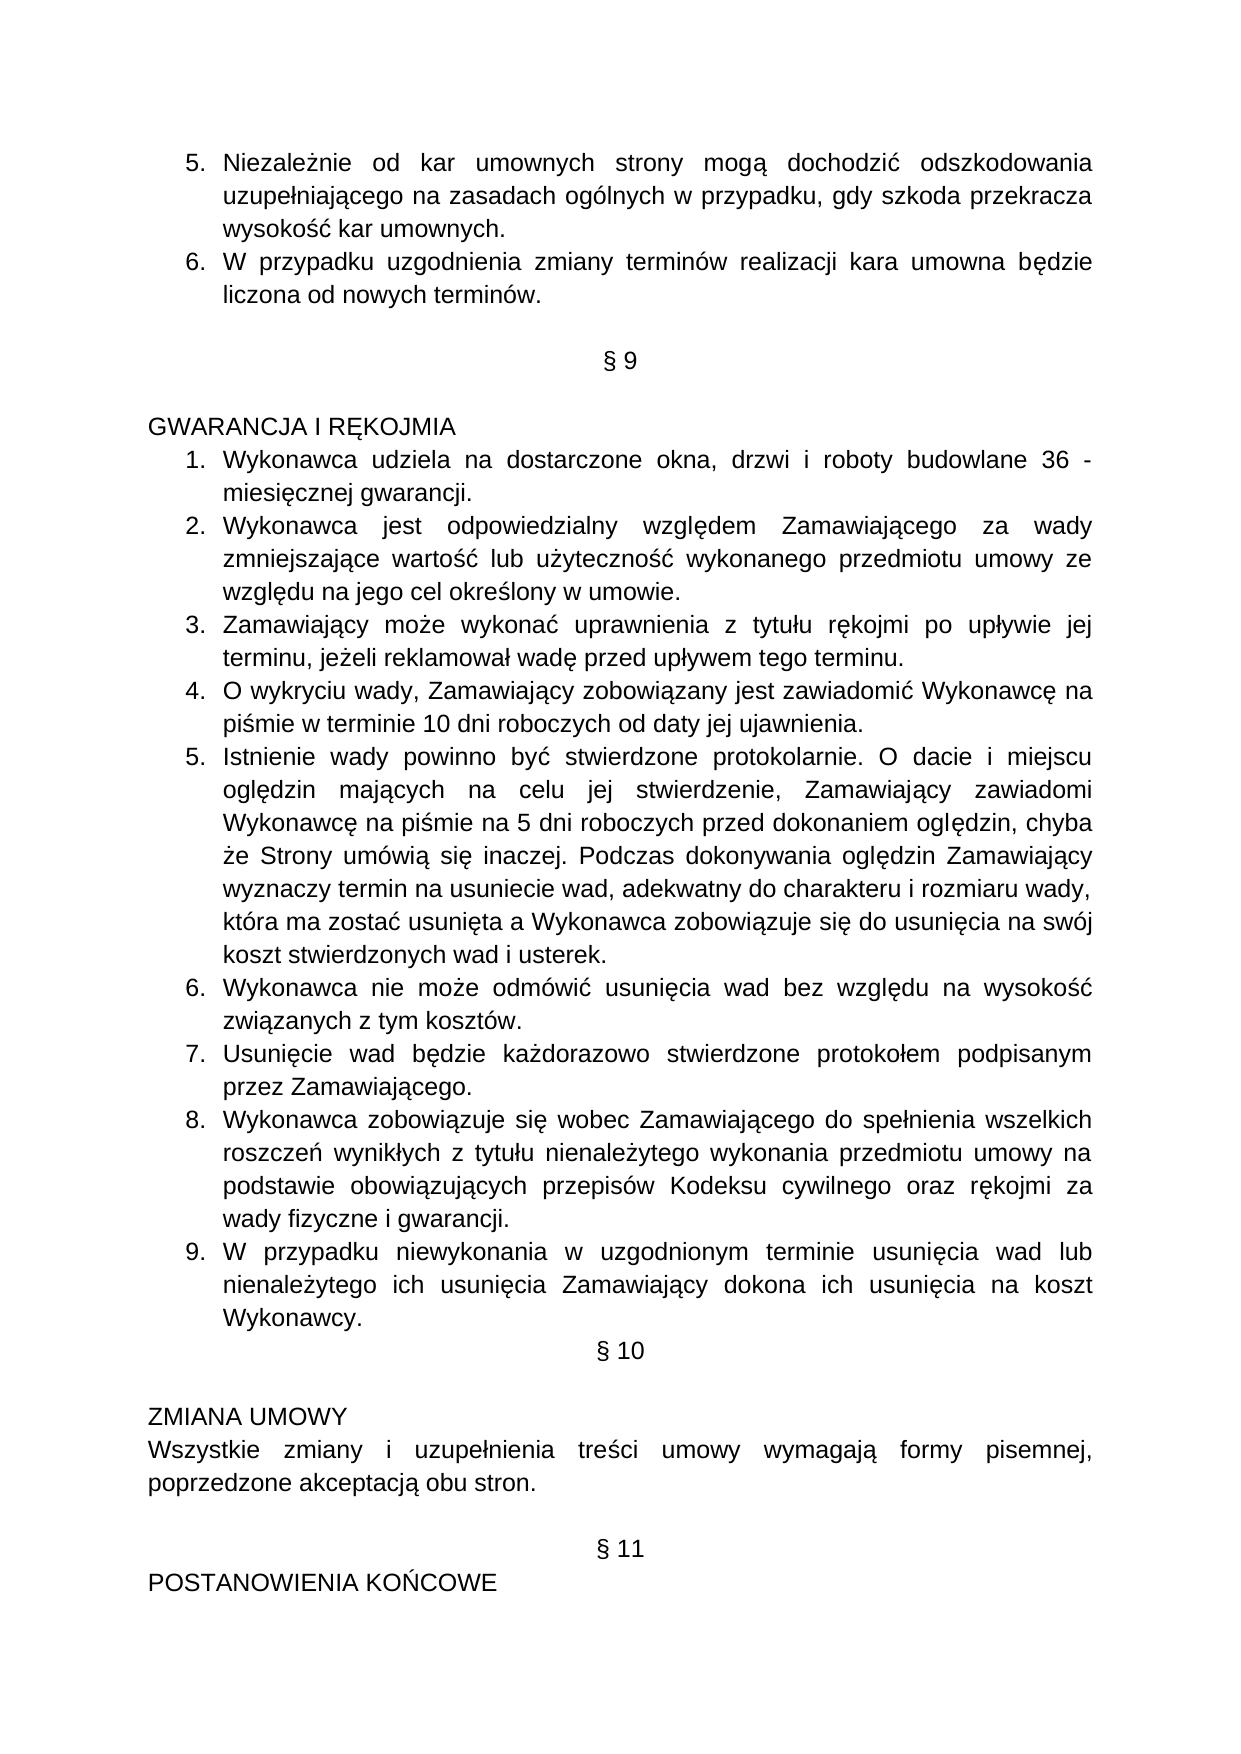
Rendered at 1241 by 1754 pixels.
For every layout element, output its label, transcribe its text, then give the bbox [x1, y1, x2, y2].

text POSTANOWIENIA KOŃCOWE [148, 1567, 1093, 1596]
text § 9 [148, 346, 1093, 374]
list Wykonawca nie może odmówić usunięcia wad bez względu na wysokość związanych z tym kosztów. [185, 973, 1093, 1035]
list Istnienie wady powinno być stwierdzone protokolarnie. O dacie i miejscu oględzin mających na celu jej stwierdzenie, Zamawiający zawiadomi Wykonawcę na piśmie na 5 dni roboczych przed dokonaniem oględzin, chyba że Strony umówią się inaczej. Podczas dokonywania oględzin Zamawiający wyznaczy termin na usuniecie wad, adekwatny do charakteru i rozmiaru wady, która ma zostać usunięta a Wykonawca zobowiązuje się do usunięcia na swój koszt stwierdzonych wad i usterek. [185, 742, 1093, 969]
list Usunięcie wad będzie każdorazowo stwierdzone protokołem podpisanym przez Zamawiającego. [185, 1039, 1093, 1101]
list W przypadku uzgodnienia zmiany terminów realizacji kara umowna będzie liczona od nowych terminów. [185, 247, 1093, 308]
text § 11 [148, 1534, 1093, 1563]
list Niezależnie od kar umownych strony mogą dochodzić odszkodowania uzupełniającego na zasadach ogólnych w przypadku, gdy szkoda przekracza wysokość kar umownych. [185, 148, 1093, 242]
text GWARANCJA I RĘKOJMIA [148, 412, 1093, 441]
list Wykonawca zobowiązuje się wobec Zamawiającego do spełnienia wszelkich roszczeń wynikłych z tytułu nienależytego wykonania przedmiotu umowy na podstawie obowiązujących przepisów Kodeksu cywilnego oraz rękojmi za wady fizyczne i gwarancji. [185, 1105, 1093, 1233]
list Wykonawca udziela na dostarczone okna, drzwi i roboty budowlane 36 -miesięcznej gwarancji. [185, 445, 1093, 507]
list O wykryciu wady, Zamawiający zobowiązany jest zawiadomić Wykonawcę na piśmie w terminie 10 dni roboczych od daty jej ujawnienia. [185, 676, 1093, 738]
list W przypadku niewykonania w uzgodnionym terminie usunięcia wad lub nienależytego ich usunięcia Zamawiający dokona ich usunięcia na koszt Wykonawcy. [185, 1237, 1093, 1332]
text ZMIANA UMOWY [148, 1402, 1093, 1431]
list Zamawiający może wykonać uprawnienia z tytułu rękojmi po upływie jej terminu, jeżeli reklamował wadę przed upływem tego terminu. [185, 610, 1093, 672]
text Wszystkie zmiany i uzupełnienia treści umowy wymagają formy pisemnej, poprzedzone akceptacją obu stron. [148, 1435, 1093, 1497]
text § 10 [148, 1336, 1093, 1365]
list Wykonawca jest odpowiedzialny względem Zamawiającego za wady zmniejszające wartość lub użyteczność wykonanego przedmiotu umowy ze względu na jego cel określony w umowie. [185, 511, 1093, 606]
